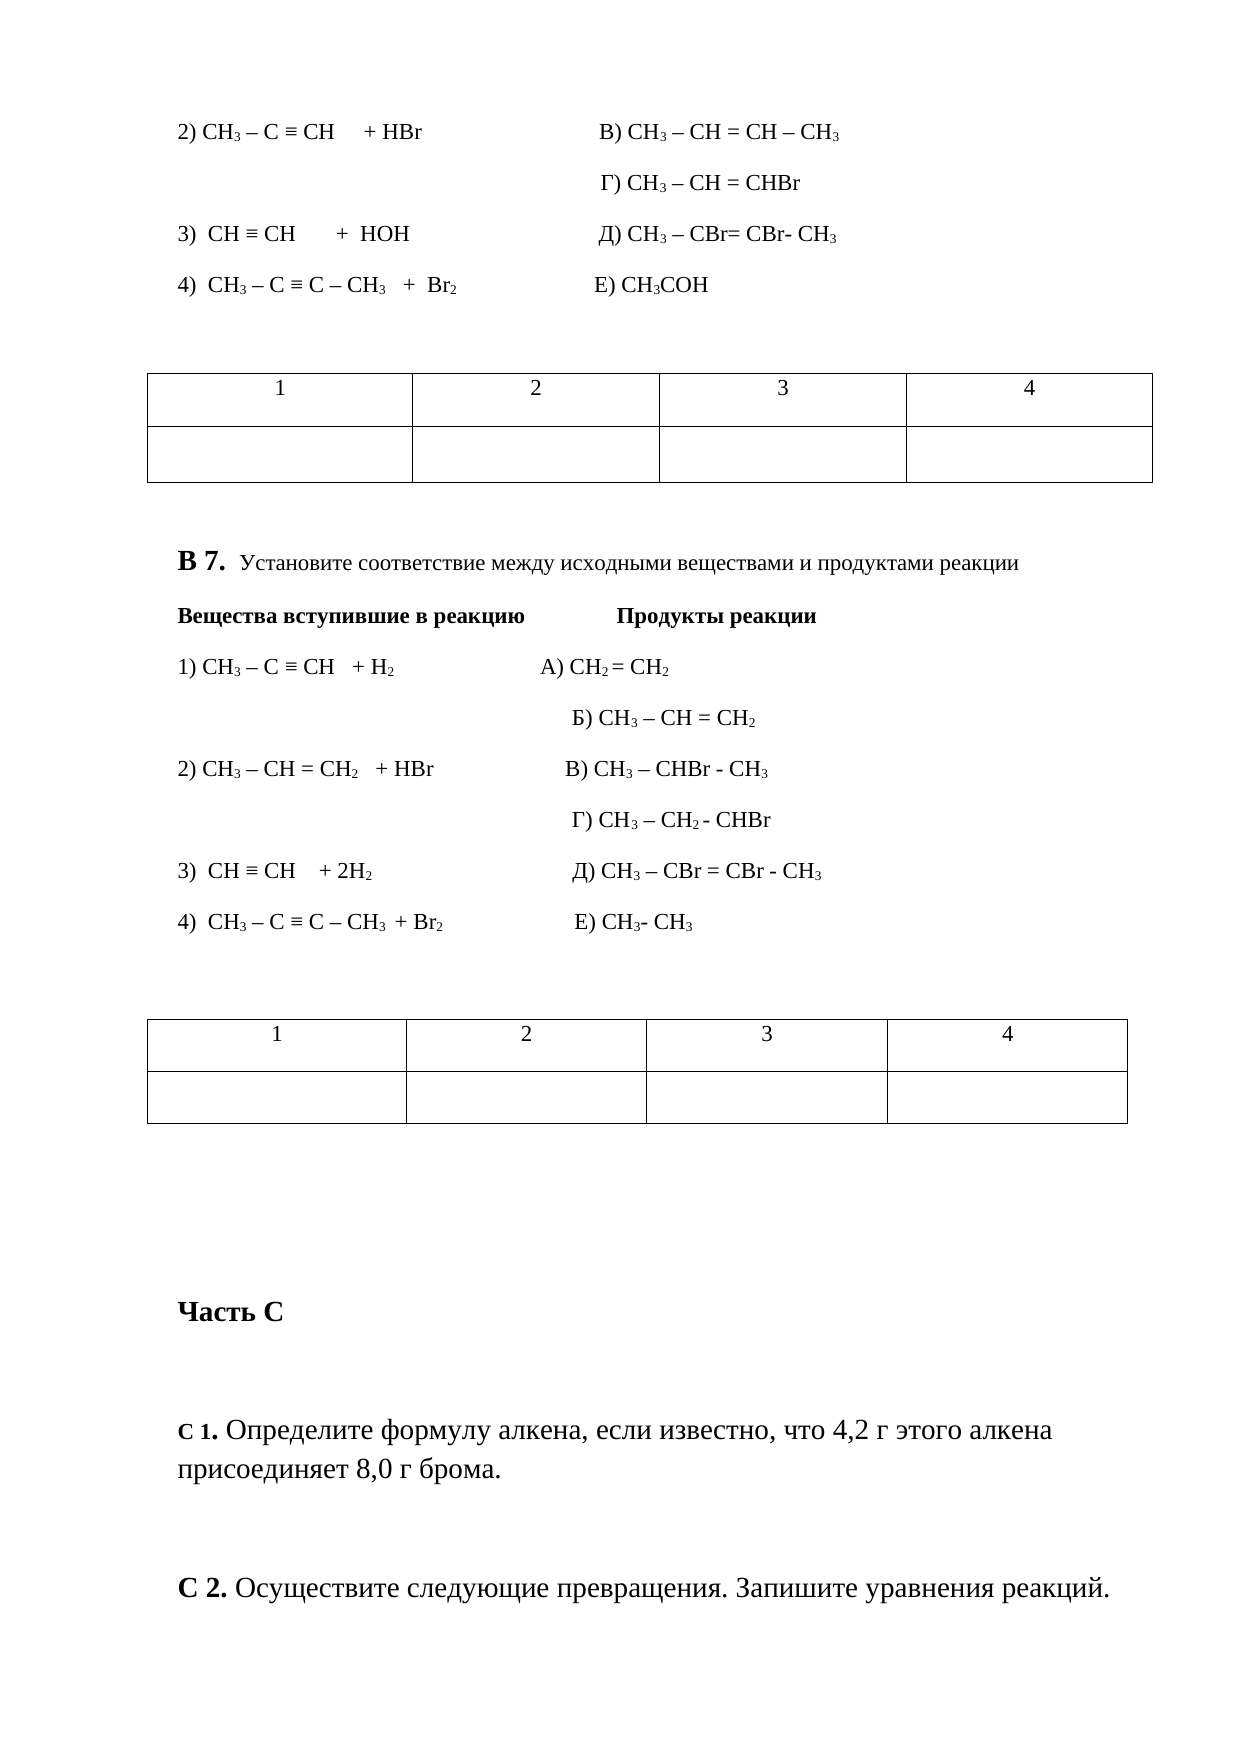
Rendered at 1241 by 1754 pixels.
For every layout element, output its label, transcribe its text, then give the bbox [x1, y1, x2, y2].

table_cell [907, 427, 1152, 482]
table_cell [407, 1072, 646, 1123]
text В 7. Установите соответствие между исходными веществами и продуктами реакции [177, 543, 1152, 576]
table_header 2 [407, 1020, 646, 1071]
table_header 3 [647, 1020, 887, 1071]
table_header 3 [660, 374, 906, 426]
table_cell [660, 427, 906, 482]
table_header 1 [148, 374, 412, 426]
table_cell [148, 427, 412, 482]
text Вещества вступившие в реакцию Продукты реакции [177, 602, 1152, 628]
table_cell [413, 427, 659, 482]
text 3) СН ≡ СН + 2Н2 Д) СН3 – СВr = СВr - СН3 [177, 857, 1152, 884]
table_cell [148, 1072, 406, 1123]
text 1) СН3 – С ≡ СН + Н2 А) СН2 = СН2 [177, 653, 1152, 679]
text С 2. Осуществите следующие превращения. Запишите уравнения реакций. [177, 1570, 1152, 1603]
text Б) СН3 – СН = СН2 [177, 704, 1152, 731]
text Г) СН3 – СН2 - СНВr [177, 806, 1152, 833]
table_header 2 [413, 374, 659, 426]
table_cell [647, 1072, 887, 1123]
text Г) СН3 – СН = СНВr [177, 169, 1152, 196]
text 4) СН3 – С ≡ С – СН3 + Вr2 Е) СН3- СН3 [177, 908, 1152, 935]
table_cell [888, 1072, 1127, 1123]
text 4) СН3 – С ≡ С – СН3 + Вr2 Е) СН3СОН [177, 271, 1152, 298]
text Часть С [177, 1294, 1152, 1327]
table_header 1 [148, 1020, 406, 1071]
text 2) СН3 – С ≡ СН + НВr В) СН3 – СН = СН – СН3 [177, 118, 1152, 144]
table_header 4 [907, 374, 1152, 426]
text 3) СН ≡ СН + НОН Д) СН3 – СВr= СВr- СН3 [177, 220, 1152, 247]
text С 1. Определите формулу алкена, если известно, что этого алкена присоединяет брома. [177, 1412, 1152, 1484]
table_header 4 [888, 1020, 1127, 1071]
text 2) СН3 – СН = СН2 + НВr В) СН3 – СНВr - СН3 [177, 755, 1152, 782]
